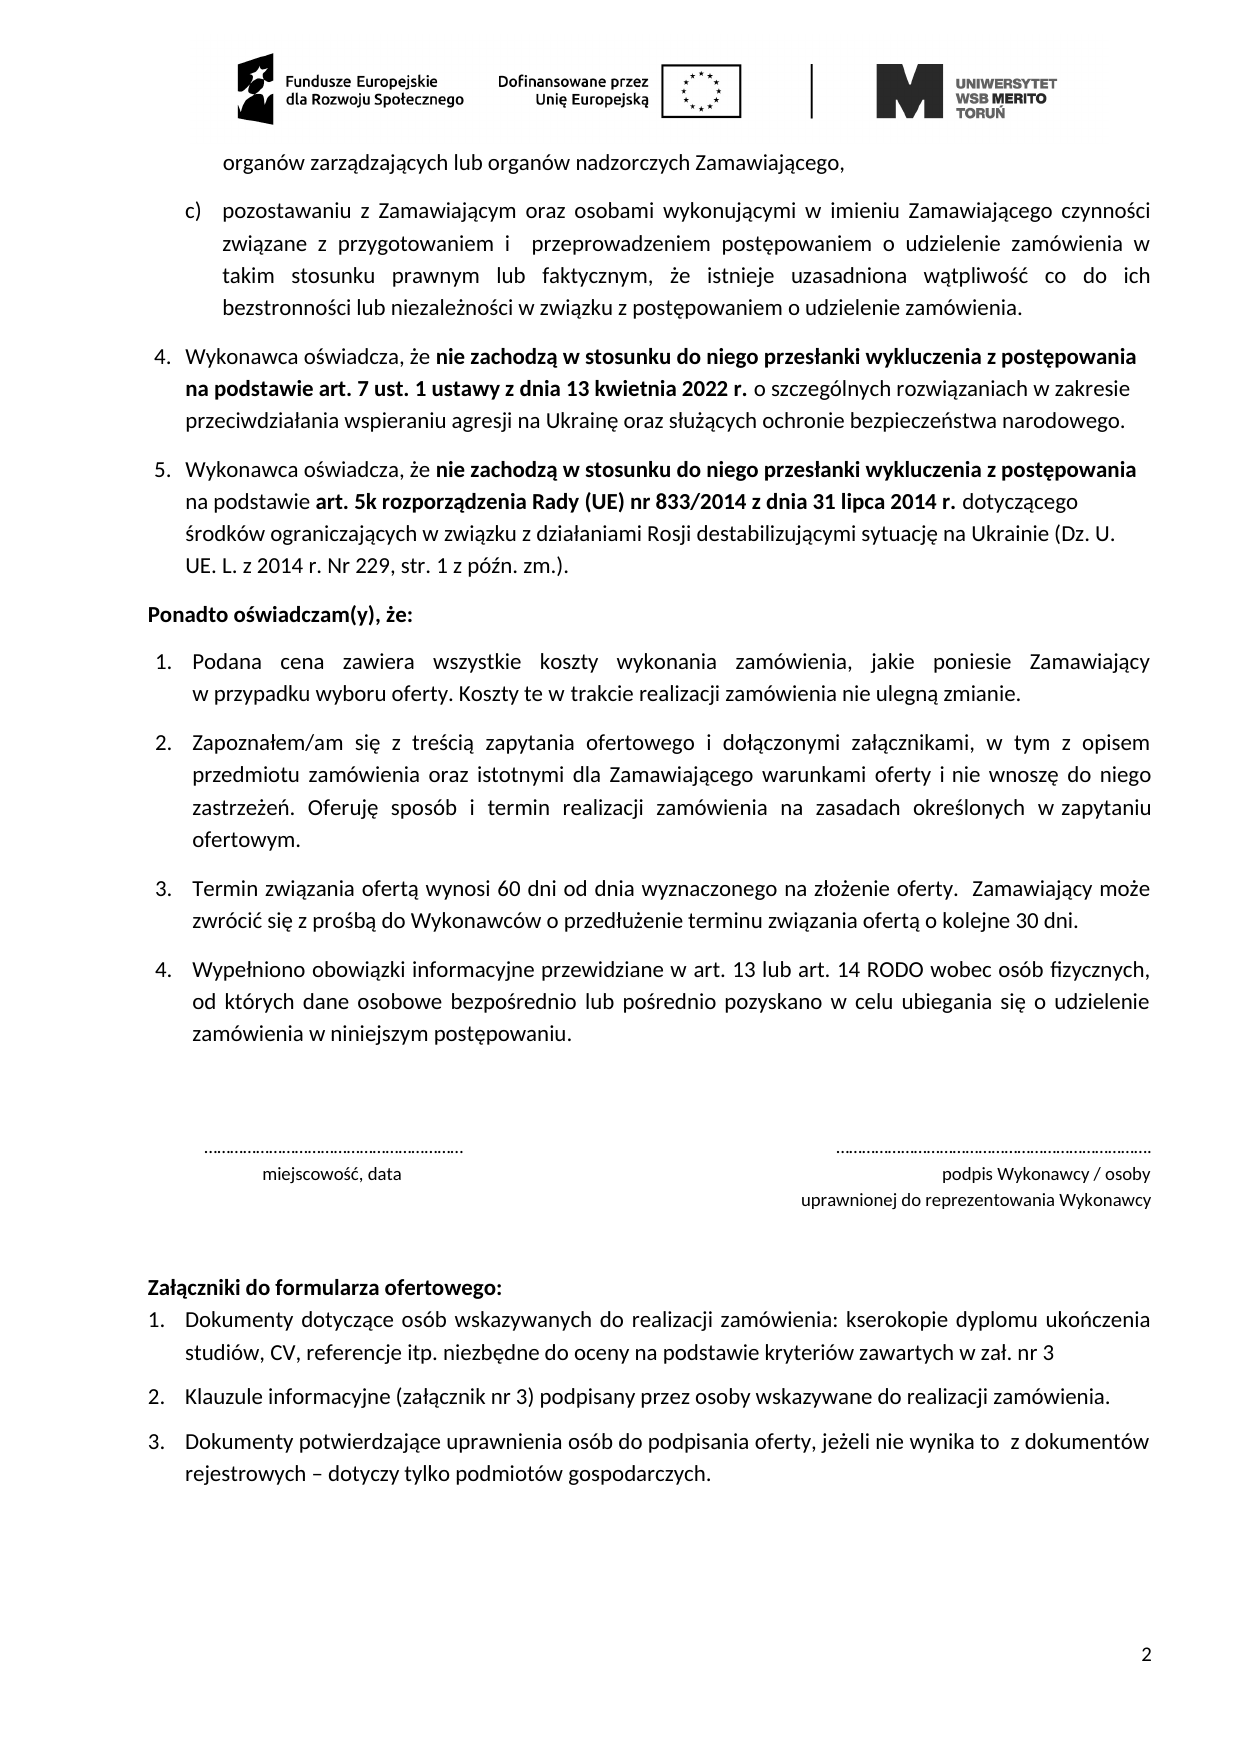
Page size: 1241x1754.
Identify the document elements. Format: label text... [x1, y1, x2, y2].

text Ponadto oświadczam(y), że: [148, 601, 1152, 628]
list Klauzule informacyjne (załącznik nr 3) podpisany przez osoby wskazywane do realizacji zamówienia. [148, 1382, 1152, 1410]
list Dokumenty dotyczące osób wskazywanych do realizacji zamówienia: kserokopie dyplomu ukończenia studiów, CV, referencje itp. niezbędne do oceny na podstawie kryteriów zawartych w zał. nr 3 [148, 1305, 1152, 1366]
list pozostawaniu z Zamawiającym oraz osobami wykonującymi w imieniu Zamawiającego czynności związane z przygotowaniem i przeprowadzeniem postępowaniem o udzielenie zamówienia w takim stosunku prawnym lub faktycznym, że istnieje uzasadniona wątpliwość co do ich bezstronności lub niezależności w związku z postępowaniem o udzielenie zamówienia. [185, 196, 1152, 321]
list Termin związania ofertą wynosi 60 dni od dnia wyznaczonego na złożenie oferty. Zamawiający może zwrócić się z prośbą do Wykonawców o przedłużenie terminu związania ofertą o kolejne 30 dni. [155, 874, 1152, 934]
list Podana cena zawiera wszystkie koszty wykonania zamówienia, jakie poniesie Zamawiający w przypadku wyboru oferty. Koszty te w trakcie realizacji zamówienia nie ulegną zmianie. [155, 647, 1152, 708]
picture [190, 34, 1110, 144]
list Dokumenty potwierdzające uprawnienia osób do podpisania oferty, jeżeli nie wynika to z dokumentów rejestrowych – dotyczy tylko podmiotów gospodarczych. [148, 1427, 1152, 1487]
list Wypełniono obowiązki informacyjne przewidziane w art. 13 lub art. 14 RODO wobec osób fizycznych, od których dane osobowe bezpośrednio lub pośrednio pozyskano w celu ubiegania się o udzielenie zamówienia w niniejszym postępowaniu. [155, 955, 1152, 1047]
list Wykonawca oświadcza, że nie zachodzą w stosunku do niego przesłanki wykluczenia z postępowania na podstawie art. 5k rozporządzenia Rady (UE) nr 833/2014 z dnia 31 lipca 2014 r. dotyczącego środków ograniczających w związku z działaniami Rosji destabilizującymi sytuację na Ukrainie (Dz. U. UE. L. z 2014 r. Nr 229, str. 1 z późn. zm.). [162, 455, 1152, 580]
list Wykonawca oświadcza, że nie zachodzą w stosunku do niego przesłanki wykluczenia z postępowania na podstawie art. 7 ust. 1 ustawy z dnia 13 kwietnia 2022 r. o szczególnych rozwiązaniach w zakresie przeciwdziałania wspieraniu agresji na Ukrainę oraz służących ochronie bezpieczeństwa narodowego. [162, 342, 1152, 434]
text Załączniki do formularza ofertowego: [148, 1273, 1152, 1301]
text …………………………………………………… ………………………………………………………………. [148, 1136, 1152, 1158]
text miejscowość, data podpis Wykonawcy / osoby uprawnionej do reprezentowania Wykonawcy [148, 1162, 1152, 1211]
list Zapoznałem/am się z treścią zapytania ofertowego i dołączonymi załącznikami, w tym z opisem przedmiotu zamówienia oraz istotnymi dla Zamawiającego warunkami oferty i nie wnoszę do niego zastrzeżeń. Oferuję sposób i termin realizacji zamówienia na zasadach określonych w zapytaniu ofertowym. [155, 728, 1152, 853]
